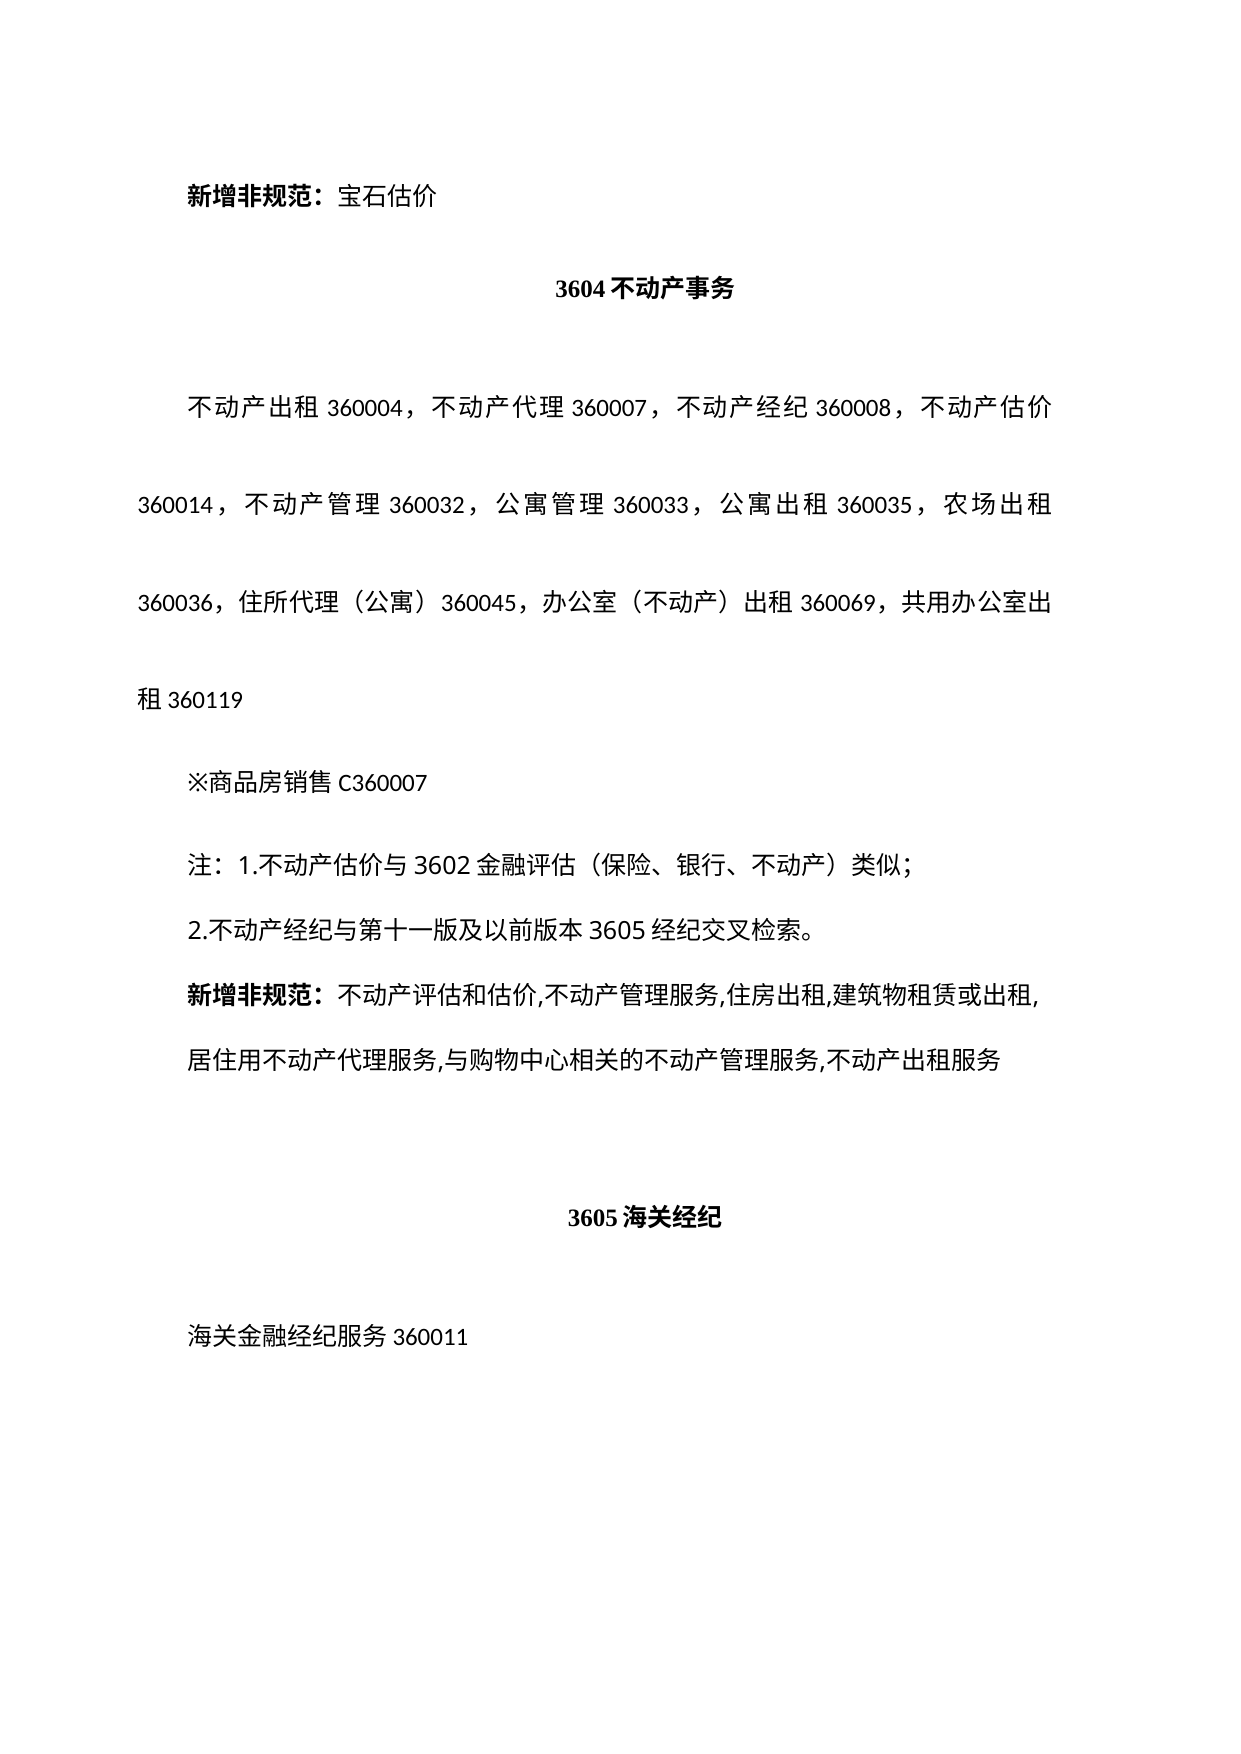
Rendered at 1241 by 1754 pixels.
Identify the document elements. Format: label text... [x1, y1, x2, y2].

text 海关金融经纪服务360011 [137, 1302, 1053, 1367]
text 注：1.不动产估价与3602金融评估（保险、银行、不动产）类似； [187, 831, 1053, 896]
text 新增非规范：宝石估价 [187, 162, 1053, 227]
text ※商品房销售C360007 [137, 748, 1053, 813]
subtitle 3604不动产事务 [187, 254, 1053, 319]
text 2.不动产经纪与第十一版及以前版本3605经纪交叉检索。 [187, 896, 1053, 961]
text 新增非规范：不动产评估和估价,不动产管理服务,住房出租,建筑物租赁或出租,居住用不动产代理服务,与购物中心相关的不动产管理服务,不动产出租服务 [187, 961, 1053, 1091]
subtitle 3605海关经纪 [187, 1183, 1053, 1248]
text 不动产出租360004，不动产代理360007，不动产经纪360008，不动产估价360014，不动产管理360032，公寓管理360033，公寓出租360035，农场出租360036，住所代理（公寓）360045，办公室（不动产）出租360069，共用办公室出租360119 [137, 373, 1053, 730]
